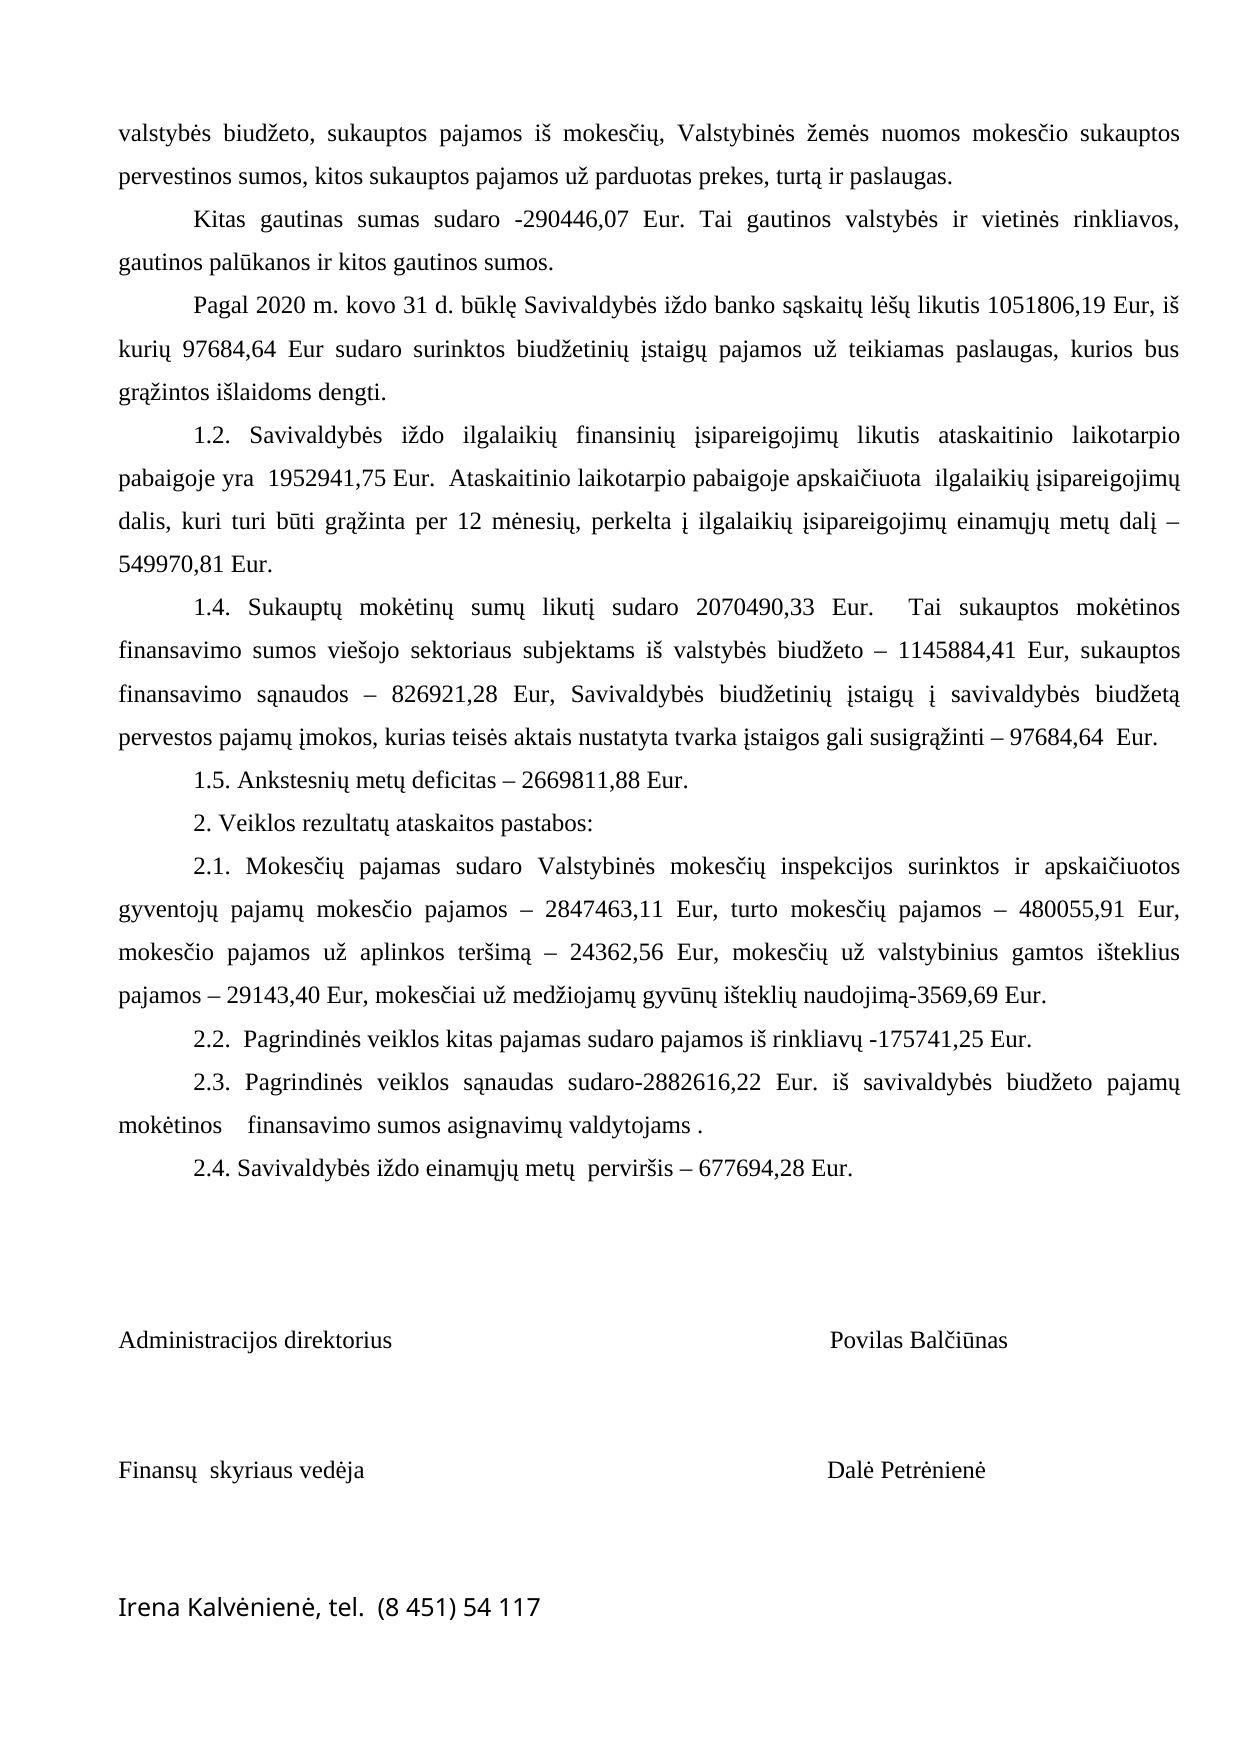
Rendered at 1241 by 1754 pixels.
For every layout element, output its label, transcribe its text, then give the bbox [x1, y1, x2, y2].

text Administracijos direktorius Povilas Balčiūnas [118, 1326, 1181, 1354]
text 2.3. Pagrindinės veiklos sąnaudas sudaro-2882616,22 Eur. iš savivaldybės biudžeto pajamų mokėtinos finansavimo sumos asignavimų valdytojams . [118, 1067, 1181, 1139]
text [118, 118, 1181, 190]
text Kitas gautinas sumas sudaro -290446,07 Eur. Tai gautinos valstybės ir vietinės rinkliavos, gautinos palūkanos ir kitos gautinos sumos. [118, 204, 1181, 276]
text 1.2. Savivaldybės iždo ilgalaikių finansinių įsipareigojimų likutis ataskaitinio laikotarpio pabaigoje yra 1952941,75 Eur. Ataskaitinio laikotarpio pabaigoje apskaičiuota ilgalaikių įsipareigojimų dalis, kuri turi būti grąžinta per 12 mėnesių, perkelta į ilgalaikių įsipareigojimų einamųjų metų dalį – 549970,81 Eur. [118, 420, 1181, 578]
text Irena Kalvėnienė, tel. (8 451) 54 117 [118, 1590, 1181, 1624]
text 2. Veiklos rezultatų ataskaitos pastabos: [118, 808, 1181, 837]
text 1.4. Sukauptų mokėtinų sumų likutį sudaro 2070490,33 Eur. Tai sukauptos mokėtinos finansavimo sumos viešojo sektoriaus subjektams iš valstybės biudžeto – 1145884,41 Eur, sukauptos finansavimo sąnaudos – 826921,28 Eur, Savivaldybės biudžetinių įstaigų į savivaldybės biudžetą pervestos pajamų įmokos, kurias teisės aktais nustatyta tvarka įstaigos gali susigrąžinti – 97684,64 Eur. [118, 592, 1181, 751]
text 2.2. Pagrindinės veiklos kitas pajamas sudaro pajamos iš rinkliavų -175741,25 Eur. [118, 1024, 1181, 1052]
text 2.1. Mokesčių pajamas sudaro Valstybinės mokesčių inspekcijos surinktos ir apskaičiuotos gyventojų pajamų mokesčio pajamos – 2847463,11 Eur, turto mokesčių pajamos – 480055,91 Eur, mokesčio pajamos už aplinkos teršimą – 24362,56 Eur, mokesčių už valstybinius gamtos išteklius pajamos – 29143,40 Eur, mokesčiai už medžiojamų gyvūnų išteklių naudojimą-3569,69 Eur. [118, 851, 1181, 1009]
text Pagal 2020 m. kovo 31 d. būklę Savivaldybės iždo banko sąskaitų lėšų likutis 1051806,19 Eur, iš kurių 97684,64 Eur sudaro surinktos biudžetinių įstaigų pajamos už teikiamas paslaugas, kurios bus grąžintos išlaidoms dengti. [118, 291, 1181, 406]
text 1.5. Ankstesnių metų deficitas – 2669811,88 Eur. [118, 765, 1181, 794]
text 2.4. Savivaldybės iždo einamųjų metų perviršis – 677694,28 Eur. [118, 1153, 1181, 1182]
text Finansų skyriaus vedėja Dalė Petrėnienė [118, 1455, 1181, 1484]
